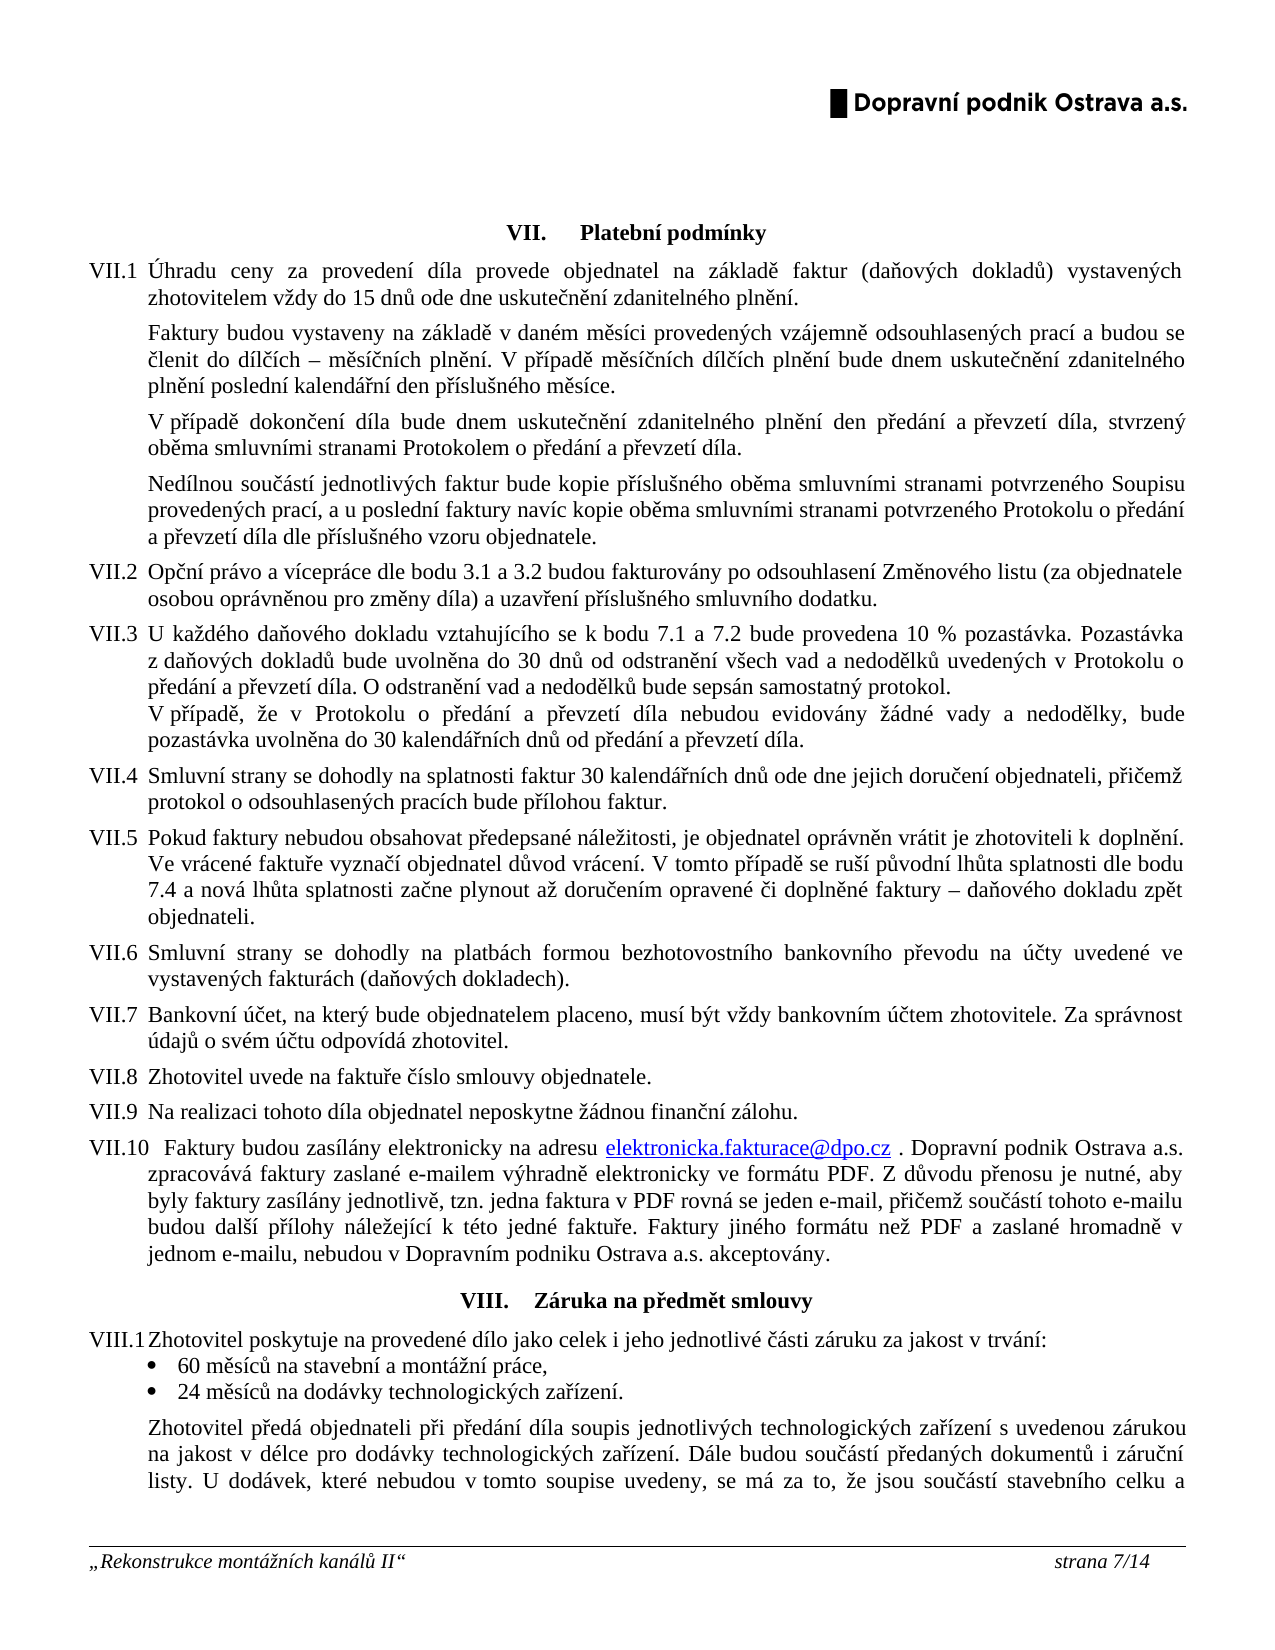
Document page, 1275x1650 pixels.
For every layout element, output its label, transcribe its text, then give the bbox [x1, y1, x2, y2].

list Pokud faktury nebudou obsahovat předepsané náležitosti, je objednatel oprávněn vrátit je zhotoviteli k doplnění. Ve vrácené faktuře vyznačí objednatel důvod vrácení. V tomto případě se ruší původní lhůta splatnosti dle bodu 7.4 a nová lhůta splatnosti začne plynout až doručením opravené či doplněné faktury – daňového dokladu zpět objednateli. [89, 824, 1184, 929]
list 24 měsíců na dodávky technologických zařízení. [148, 1378, 1186, 1405]
list Zhotovitel poskytuje na provedené dílo jako celek i jeho jednotlivé části záruku za jakost v trvání: [89, 1326, 1184, 1352]
list Opční právo a vícepráce dle bodu 3.1 a 3.2 budou fakturovány po odsouhlasení Změnového listu (za objednatele osobou oprávněnou pro změny díla) a uzavření příslušného smluvního dodatku. [89, 558, 1184, 611]
list Smluvní strany se dohodly na splatnosti faktur 30 kalendářních dnů ode dne jejich doručení objednateli, přičemž protokol o odsouhlasených pracích bude přílohou faktur. [89, 762, 1184, 814]
list Úhradu ceny za provedení díla provede objednatel na základě faktur (daňových dokladů) vystavených zhotovitelem vždy do 15 dnů ode dne uskutečnění zdanitelného plnění. [89, 257, 1184, 310]
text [148, 1414, 1186, 1493]
text V případě, že v Protokolu o předání a převzetí díla nebudou evidovány žádné vady a nedodělky, bude pozastávka uvolněna do 30 kalendářních dnů od předání a převzetí díla. [148, 699, 1186, 752]
subtitle Platební podmínky [89, 218, 1184, 245]
text V případě dokončení díla bude dnem uskutečnění zdanitelného plnění den předání a převzetí díla, stvrzený oběma smluvními stranami Protokolem o předání a převzetí díla. [148, 408, 1186, 461]
list Faktury budou zasílány elektronicky na adresu elektronicka.fakturace@dpo.cz . Dopravní podnik Ostrava a.s. zpracovává faktury zaslané e-mailem výhradně elektronicky ve formátu PDF. Z důvodu přenosu je nutné, aby byly faktury zasílány jednotlivě, tzn. jedna faktura v PDF rovná se jeden e-mail, přičemž součástí tohoto e-mailu budou další přílohy náležející k této jedné faktuře. Faktury jiného formátu než PDF a zaslané hromadně v jednom e-mailu, nebudou v Dopravním podniku Ostrava a.s. akceptovány. [89, 1134, 1184, 1266]
text Faktury budou vystaveny na základě v daném měsíci provedených vzájemně odsouhlasených prací a budou se členit do dílčích – měsíčních plnění. V případě měsíčních dílčích plnění bude dnem uskutečnění zdanitelného plnění poslední kalendářní den příslušného měsíce. [148, 319, 1186, 398]
subtitle Záruka na předmět smlouvy [89, 1287, 1184, 1313]
list Na realizaci tohoto díla objednatel neposkytne žádnou finanční zálohu. [89, 1098, 1184, 1125]
list U každého daňového dokladu vztahujícího se k bodu 7.1 a 7.2 bude provedena 10 % pozastávka. Pozastávka z daňových dokladů bude uvolněna do 30 dnů od odstranění všech vad a nedodělků uvedených v Protokolu o předání a převzetí díla. O odstranění vad a nedodělků bude sepsán samostatný protokol. [89, 621, 1184, 699]
list Smluvní strany se dohodly na platbách formou bezhotovostního bankovního převodu na účty uvedené ve vystavených fakturách (daňových dokladech). [89, 938, 1184, 991]
text Nedílnou součástí jednotlivých faktur bude kopie příslušného oběma smluvními stranami potvrzeného Soupisu provedených prací, a u poslední faktury navíc kopie oběma smluvními stranami potvrzeného Protokolu o předání a převzetí díla dle příslušného vzoru objednatele. [148, 470, 1186, 549]
picture [830, 89, 1187, 118]
list 60 měsíců na stavební a montážní práce, [148, 1352, 1186, 1378]
list Zhotovitel uvede na faktuře číslo smlouvy objednatele. [89, 1063, 1184, 1089]
list Bankovní účet, na který bude objednatelem placeno, musí být vždy bankovním účtem zhotovitele. Za správnost údajů o svém účtu odpovídá zhotovitel. [89, 1001, 1184, 1053]
